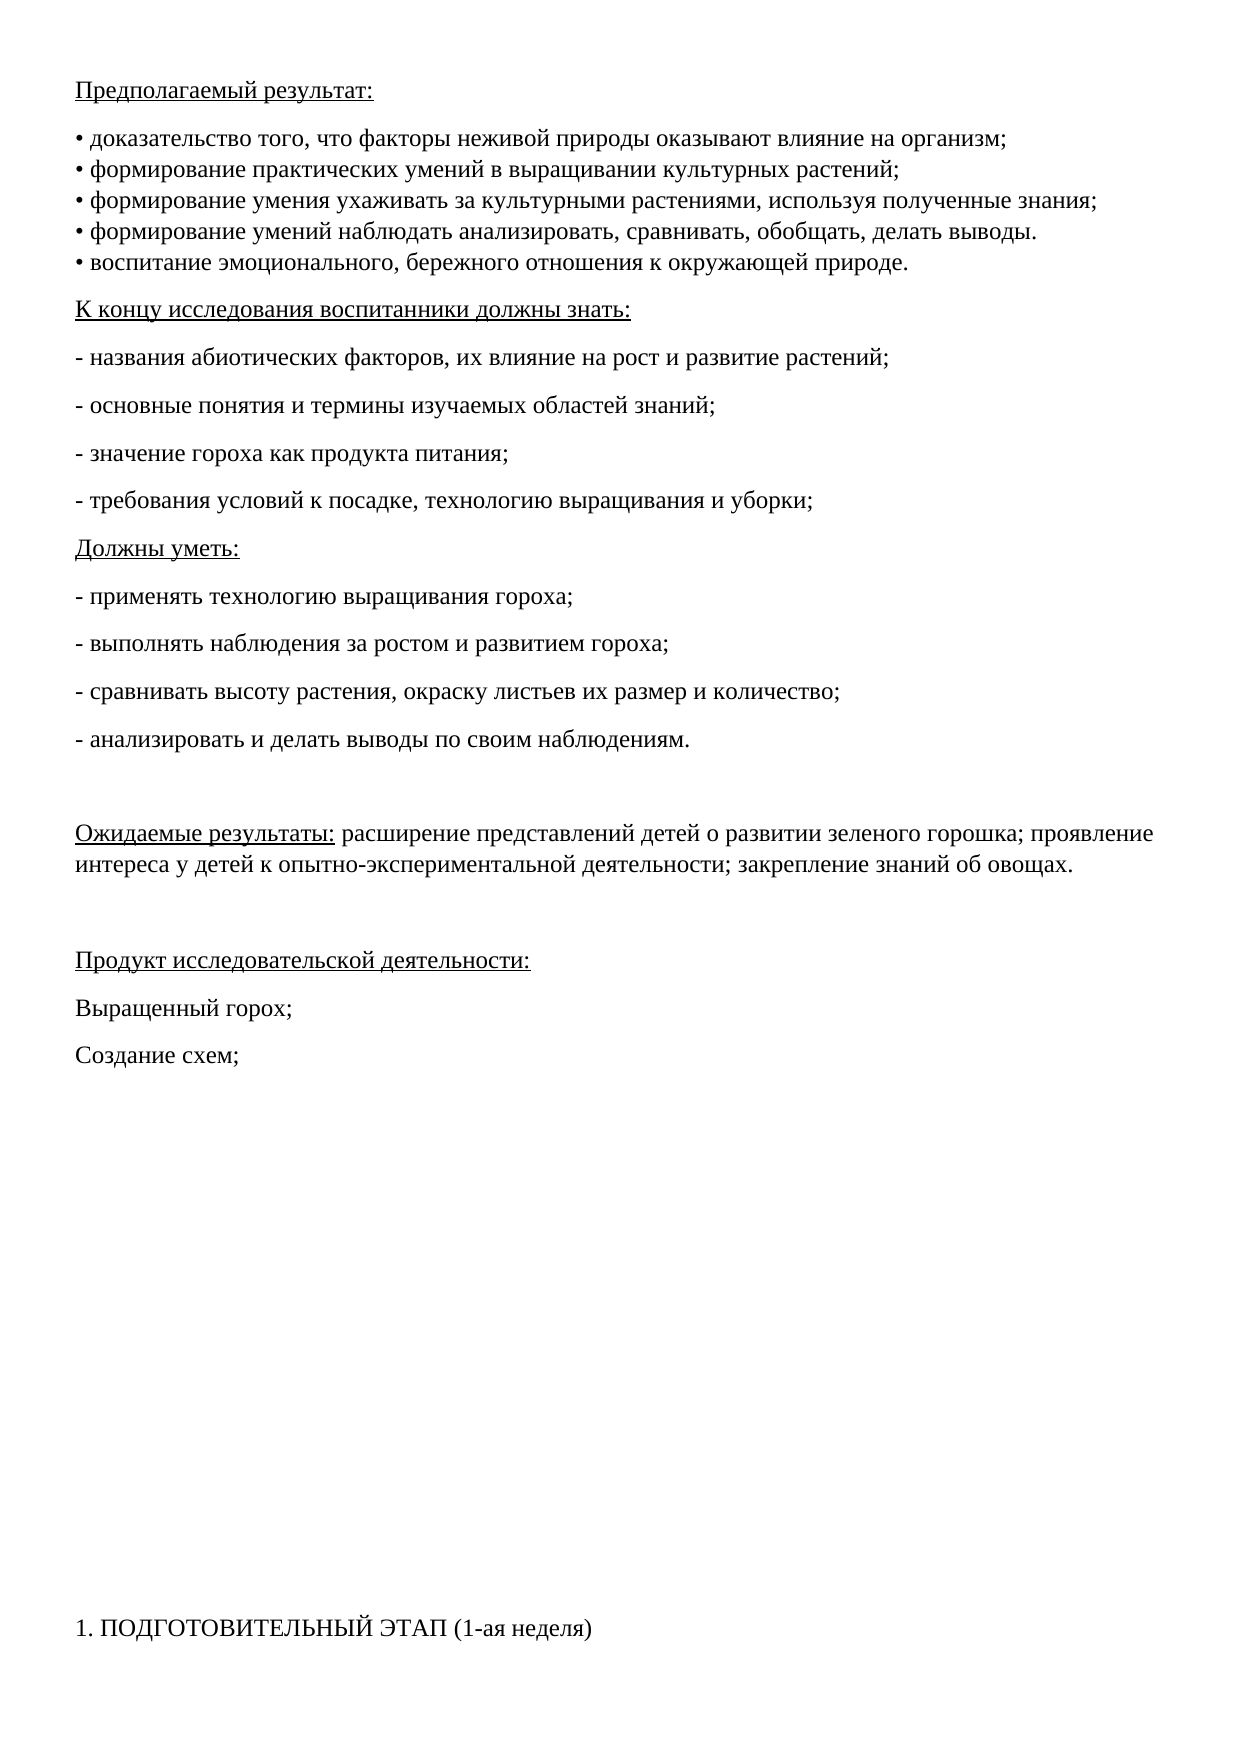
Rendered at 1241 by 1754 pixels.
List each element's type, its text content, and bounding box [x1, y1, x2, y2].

text 1. ПОДГОТОВИТЕЛЬНЫЙ ЭТАП (1-ая неделя) [75, 1613, 1165, 1642]
text - названия абиотических факторов, их влияние на рост и развитие растений; [75, 342, 1165, 371]
text Должны уметь: [75, 533, 1165, 562]
text Предполагаемый результат: [75, 75, 1165, 104]
text - применять технологию выращивания гороха; [75, 581, 1165, 609]
text - выполнять наблюдения за ростом и развитием гороха; [75, 628, 1165, 657]
text Выращенный горох; [75, 993, 1165, 1021]
text Создание схем; [75, 1040, 1165, 1069]
text - сравнивать высоту растения, окраску листьев их размер и количество; [75, 676, 1165, 705]
text - требования условий к посадке, технологию выращивания и уборки; [75, 485, 1165, 514]
text Продукт исследовательской деятельности: [75, 945, 1165, 974]
text К концу исследования воспитанники должны знать: [75, 294, 1165, 323]
text - анализировать и делать выводы по своим наблюдениям. [75, 724, 1165, 753]
text • доказательство того, что факторы неживой природы оказывают влияние на организм; • формирование практических умений в выращивании культурных растений; • формирование умения ухаживать за культурными растениями, используя полученные знания; • формирование умений наблюдать анализировать, сравнивать, обобщать, делать выводы. • воспитание эмоционального, бережного отношения к окружающей природе. [75, 123, 1165, 276]
text Ожидаемые результаты: расширение представлений детей о развитии зеленого горошка; проявление интереса у детей к опытно-экспериментальной деятельности; закрепление знаний об овощах. [75, 818, 1165, 878]
text - основные понятия и термины изучаемых областей знаний; [75, 390, 1165, 419]
text - значение гороха как продукта питания; [75, 438, 1165, 466]
